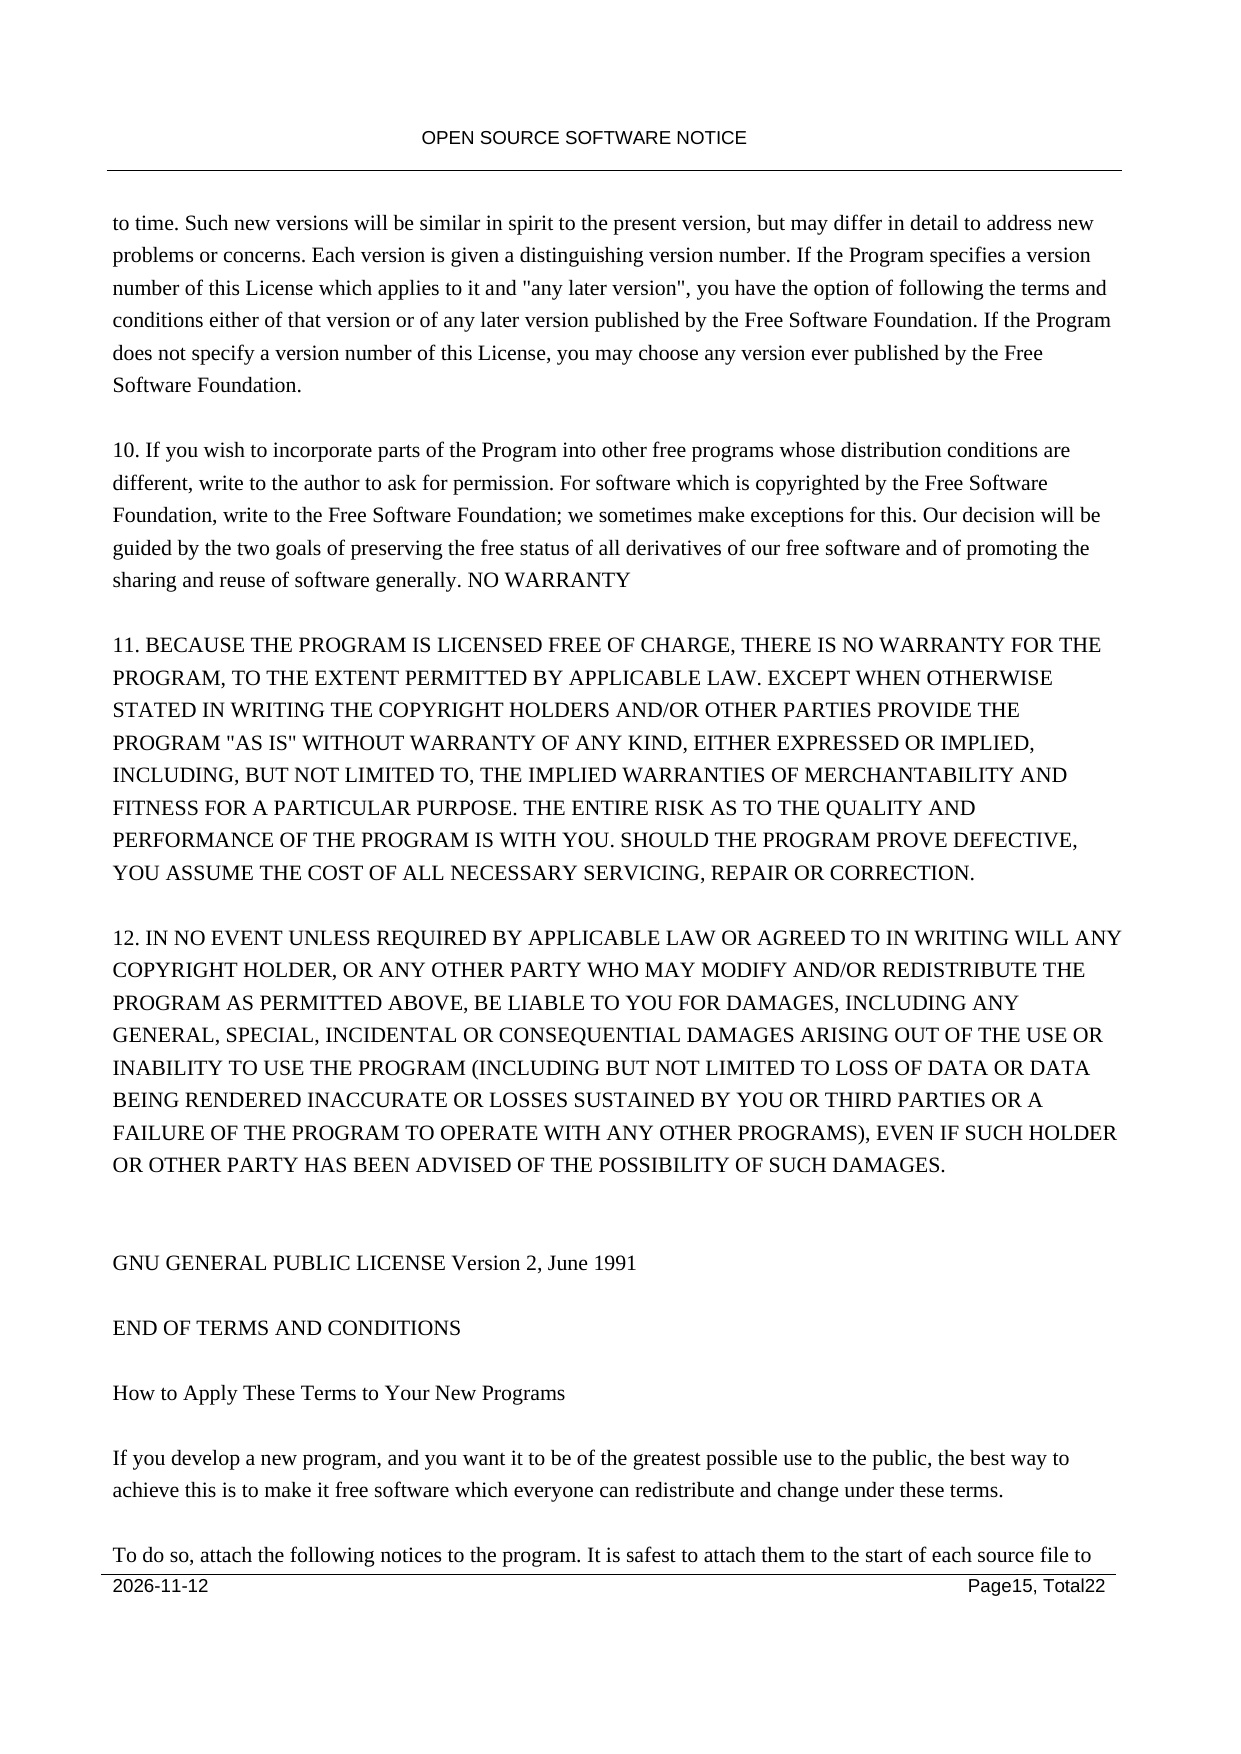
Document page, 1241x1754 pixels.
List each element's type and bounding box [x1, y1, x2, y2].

text [112, 206, 1128, 1571]
